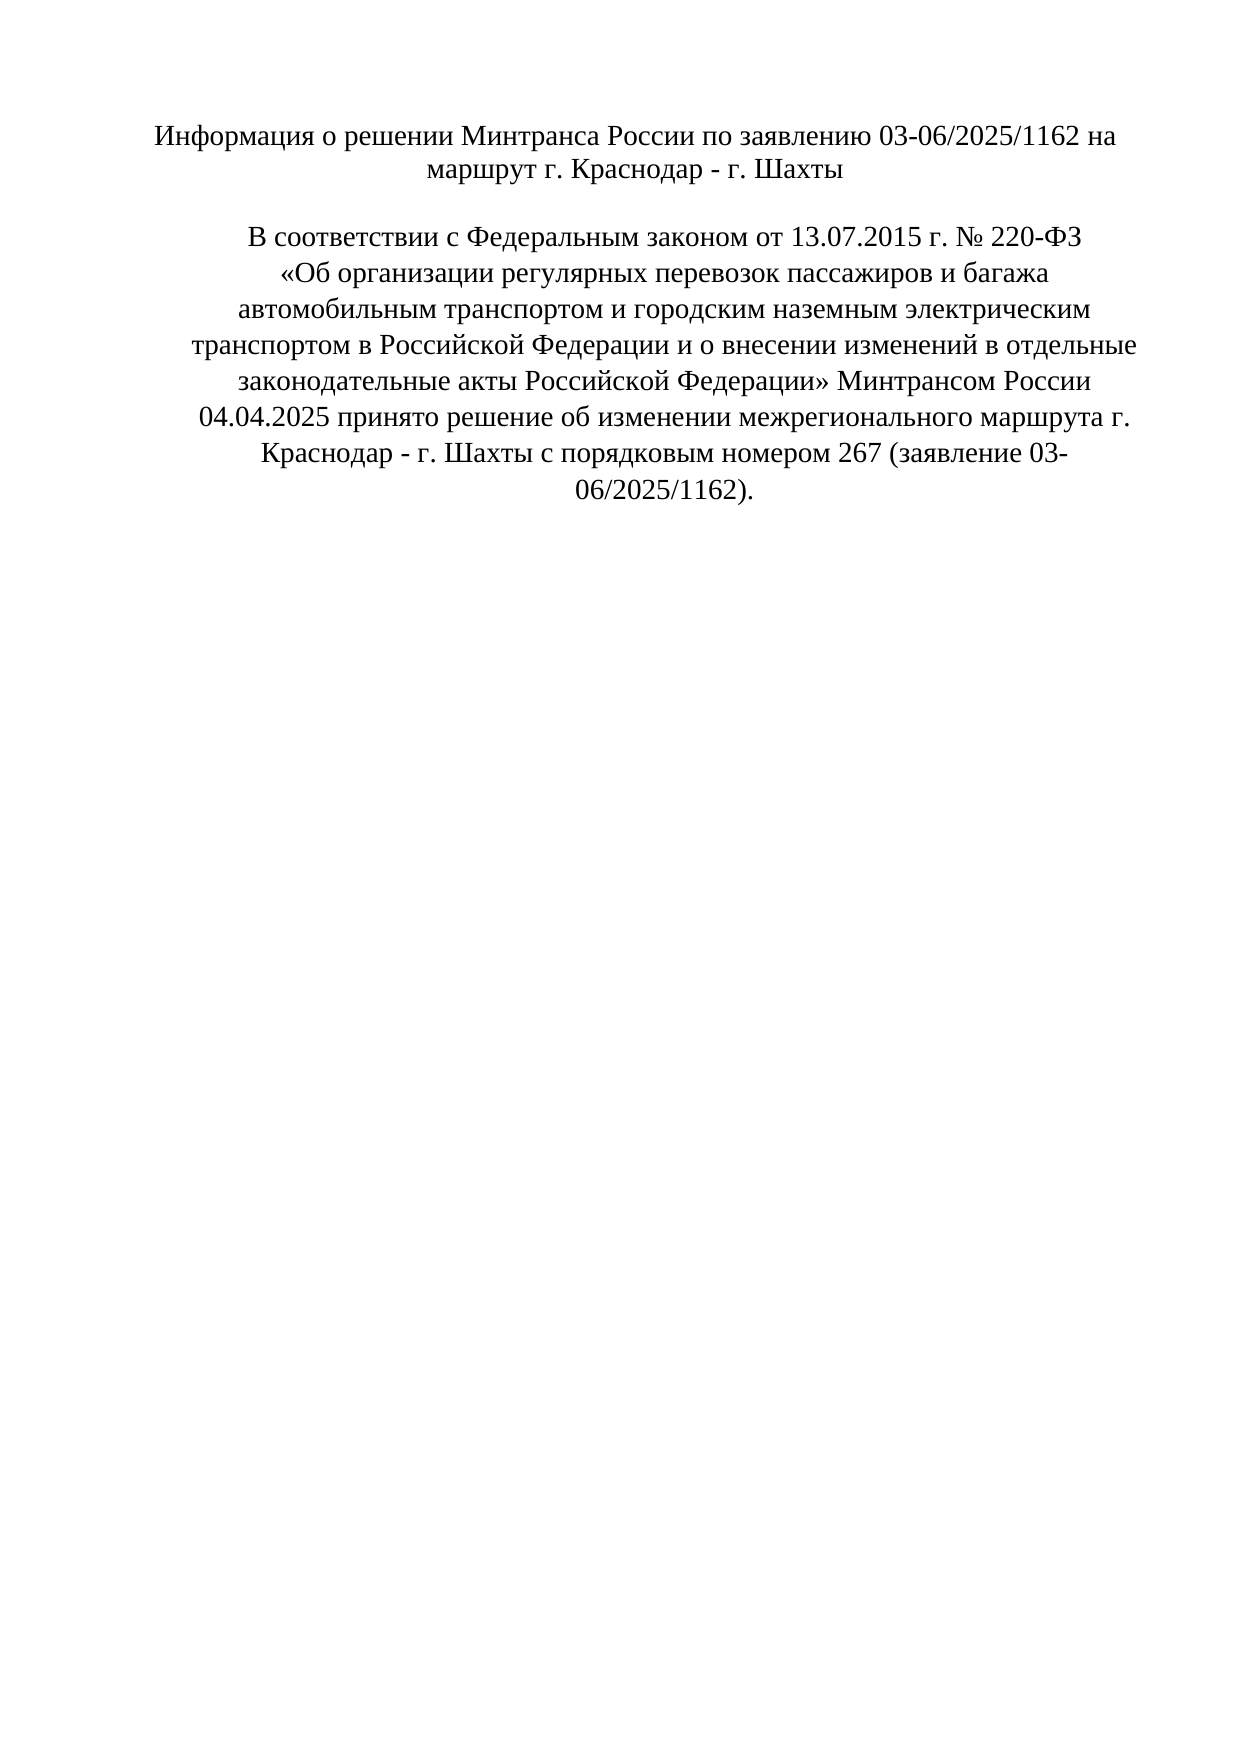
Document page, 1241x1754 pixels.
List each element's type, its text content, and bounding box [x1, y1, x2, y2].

text В соответствии с Федеральным законом от 13.07.2015 г. № 220-ФЗ «Об организации регулярных перевозок пассажиров и багажа автомобильным транспортом и городским наземным электрическим транспортом в Российской Федерации и о внесении изменений в отдельные законодательные акты Российской Федерации» Минтрансом России 04.04.2025 принято решение об изменении межрегионального маршрута г. Краснодар - г. Шахты с порядковым номером 267 (заявление 03-06/2025/1162). [177, 219, 1152, 505]
text Информация о решении Минтранса России по заявлению 03-06/2025/1162 на маршрут г. Краснодар - г. Шахты [118, 118, 1152, 185]
